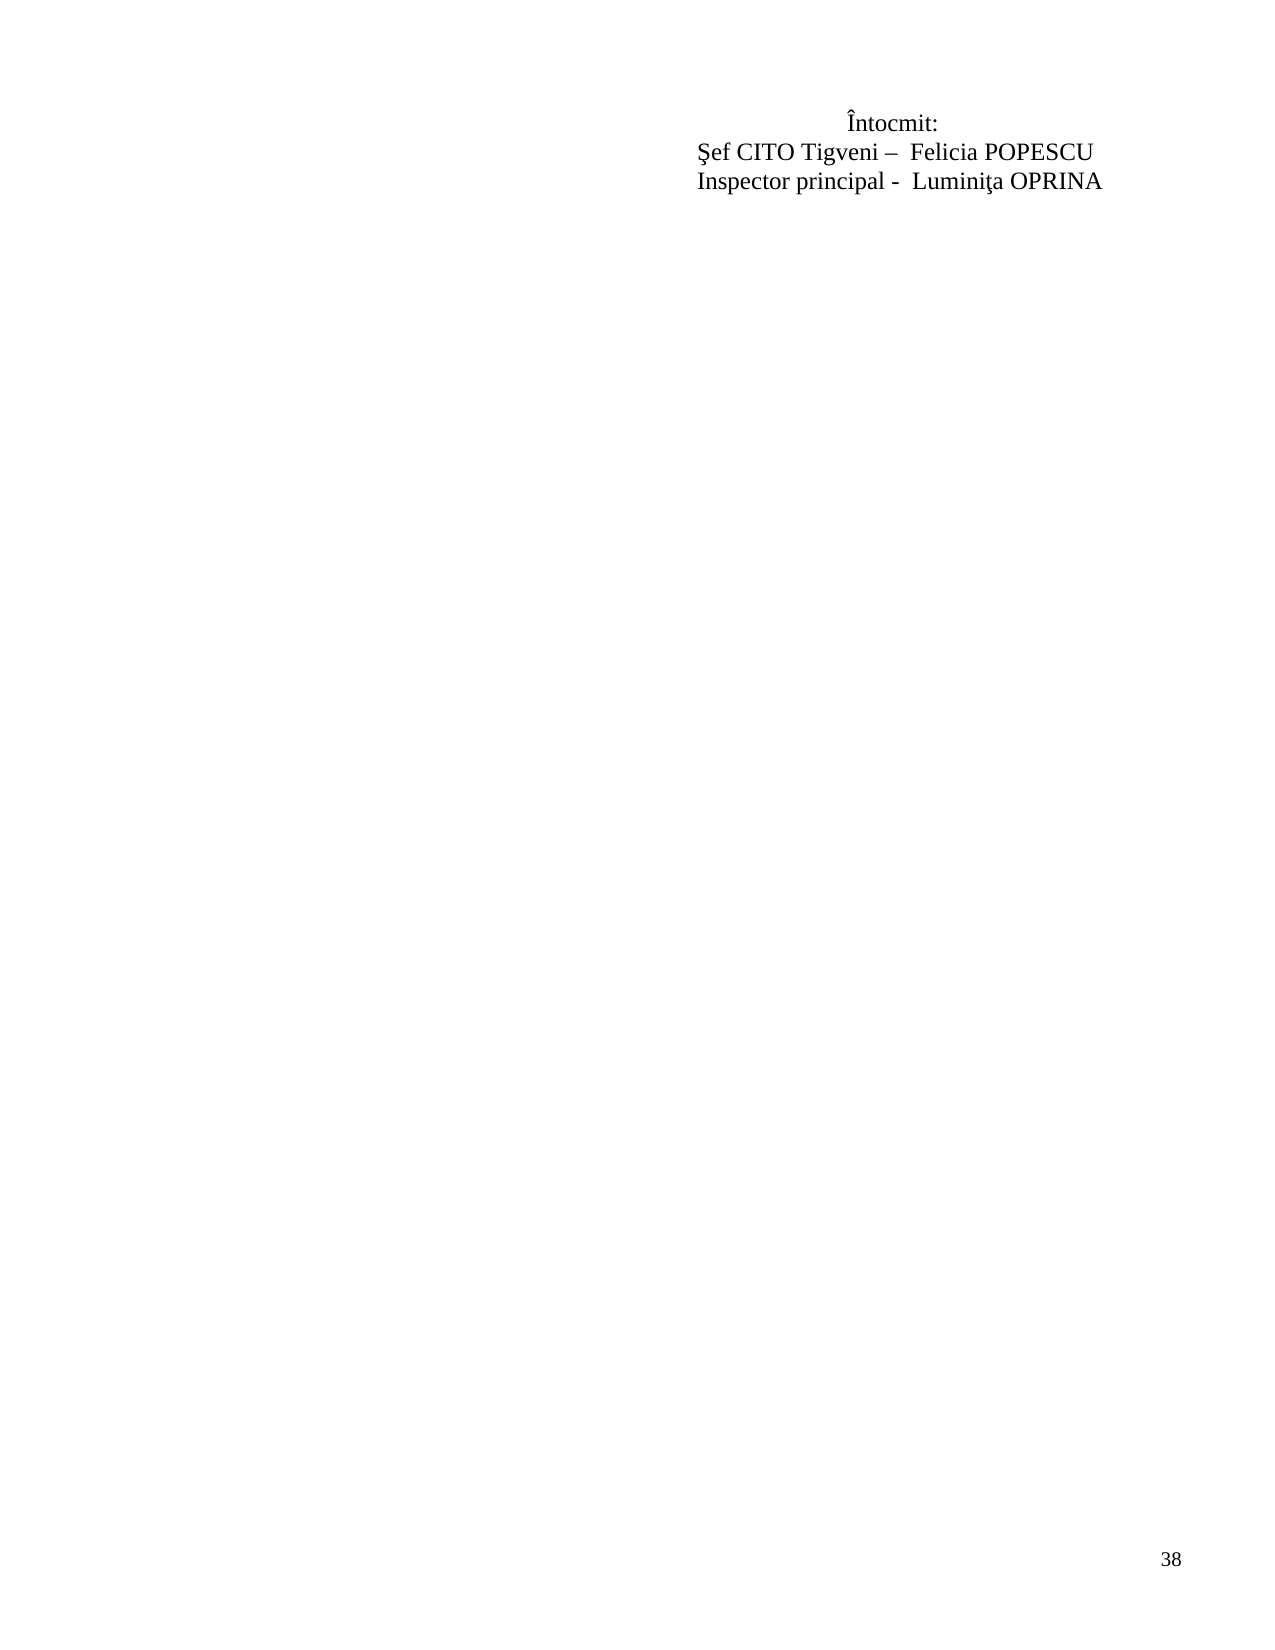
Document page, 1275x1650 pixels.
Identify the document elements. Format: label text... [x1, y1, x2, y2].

text Întocmit: [178, 108, 1181, 137]
text Inspector principal - Luminiţa OPRINA [178, 166, 1181, 195]
text Şef CITO Tigveni – Felicia POPESCU [178, 137, 1181, 166]
